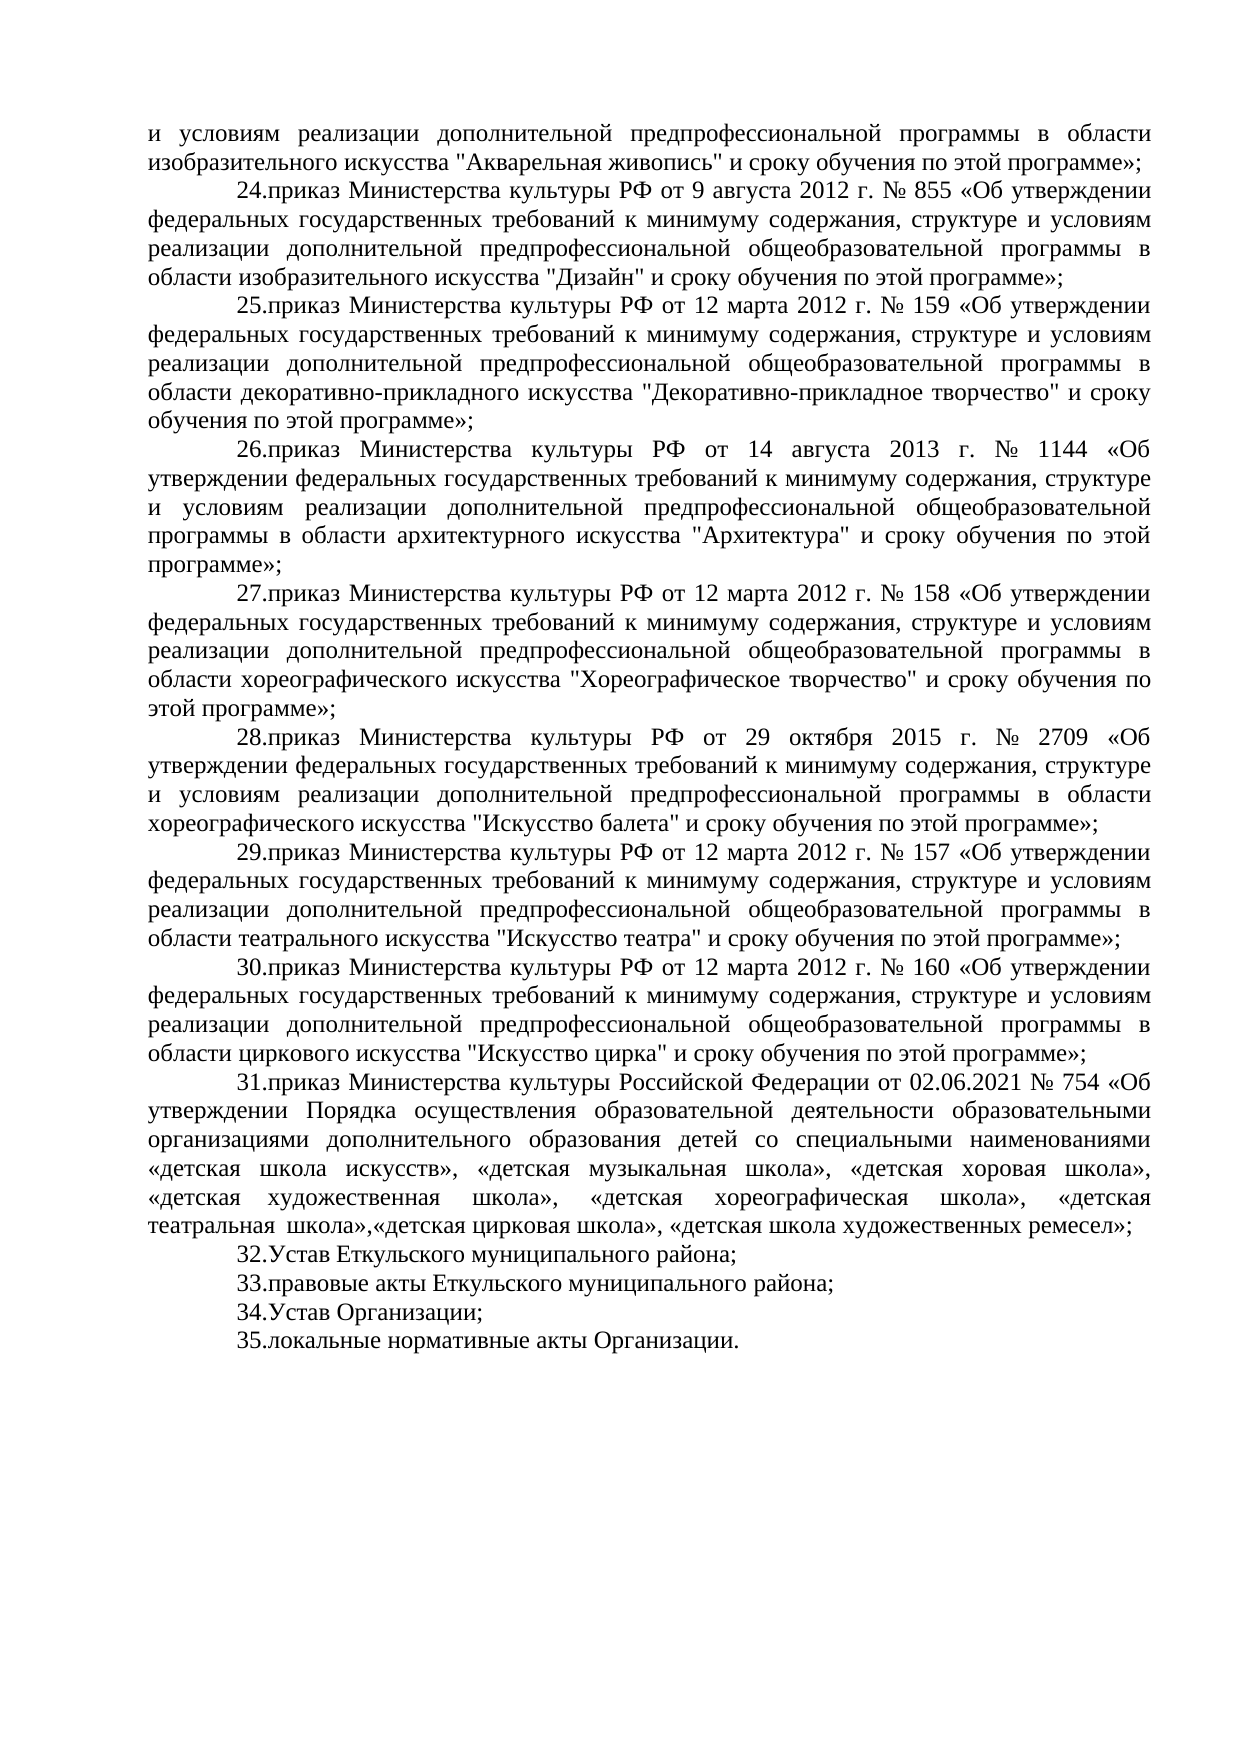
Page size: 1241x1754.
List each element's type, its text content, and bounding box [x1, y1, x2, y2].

text 24.приказ Министерства культуры РФ от 9 августа 2012 г. № 855 «Об утверждении федеральных государственных требований к минимуму содержания, структуре и условиям реализации дополнительной предпрофессиональной общеобразовательной программы в области изобразительного искусства "Дизайн" и сроку обучения по этой программе»; [148, 176, 1151, 291]
text 25.приказ Министерства культуры РФ от 12 марта 2012 г. № 159 «Об утверждении федеральных государственных требований к минимуму содержания, структуре и условиям реализации дополнительной предпрофессиональной общеобразовательной программы в области декоративно-прикладного искусства "Декоративно-прикладное творчество" и сроку обучения по этой программе»; [148, 291, 1151, 434]
text 34.Устав Организации; [148, 1297, 1151, 1326]
text 27.приказ Министерства культуры РФ от 12 марта 2012 г. № 158 «Об утверждении федеральных государственных требований к минимуму содержания, структуре и условиям реализации дополнительной предпрофессиональной общеобразовательной программы в области хореографического искусства "Хореографическое творчество" и сроку обучения по этой программе»; [148, 578, 1151, 722]
text 33.правовые акты Еткульского муниципального района; [148, 1268, 1151, 1297]
text 32.Устав Еткульского муниципального района; [148, 1239, 1151, 1268]
text 35.локальные нормативные акты Организации. [148, 1326, 1151, 1354]
text 29.приказ Министерства культуры РФ от 12 марта 2012 г. № 157 «Об утверждении федеральных государственных требований к минимуму содержания, структуре и условиям реализации дополнительной предпрофессиональной общеобразовательной программы в области театрального искусства "Искусство театра" и сроку обучения по этой программе»; [148, 837, 1151, 952]
text 26.приказ Министерства культуры РФ от 14 августа 2013 г. № 1144 «Об утверждении федеральных государственных требований к минимуму содержания, структуре и условиям реализации дополнительной предпрофессиональной общеобразовательной программы в области архитектурного искусства "Архитектура" и сроку обучения по этой программе»; [148, 434, 1151, 578]
text 30.приказ Министерства культуры РФ от 12 марта 2012 г. № 160 «Об утверждении федеральных государственных требований к минимуму содержания, структуре и условиям реализации дополнительной предпрофессиональной общеобразовательной программы в области циркового искусства "Искусство цирка" и сроку обучения по этой программе»; [148, 952, 1151, 1067]
text 28.приказ Министерства культуры РФ от 29 октября 2015 г. № 2709 «Об утверждении федеральных государственных требований к минимуму содержания, структуре и условиям реализации дополнительной предпрофессиональной программы в области хореографического искусства "Искусство балета" и сроку обучения по этой программе»; [148, 722, 1151, 837]
text 31.приказ Министерства культуры Российской Федерации от 02.06.2021 № 754 «Об утверждении Порядка осуществления образовательной деятельности образовательными организациями дополнительного образования детей со специальными наименованиями «детская школа искусств», «детская музыкальная школа», «детская хоровая школа», «детская художественная школа», «детская хореографическая школа», «детская театральная школа»,«детская цирковая школа», «детская школа художественных ремесел»; [148, 1067, 1151, 1239]
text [148, 118, 1151, 176]
